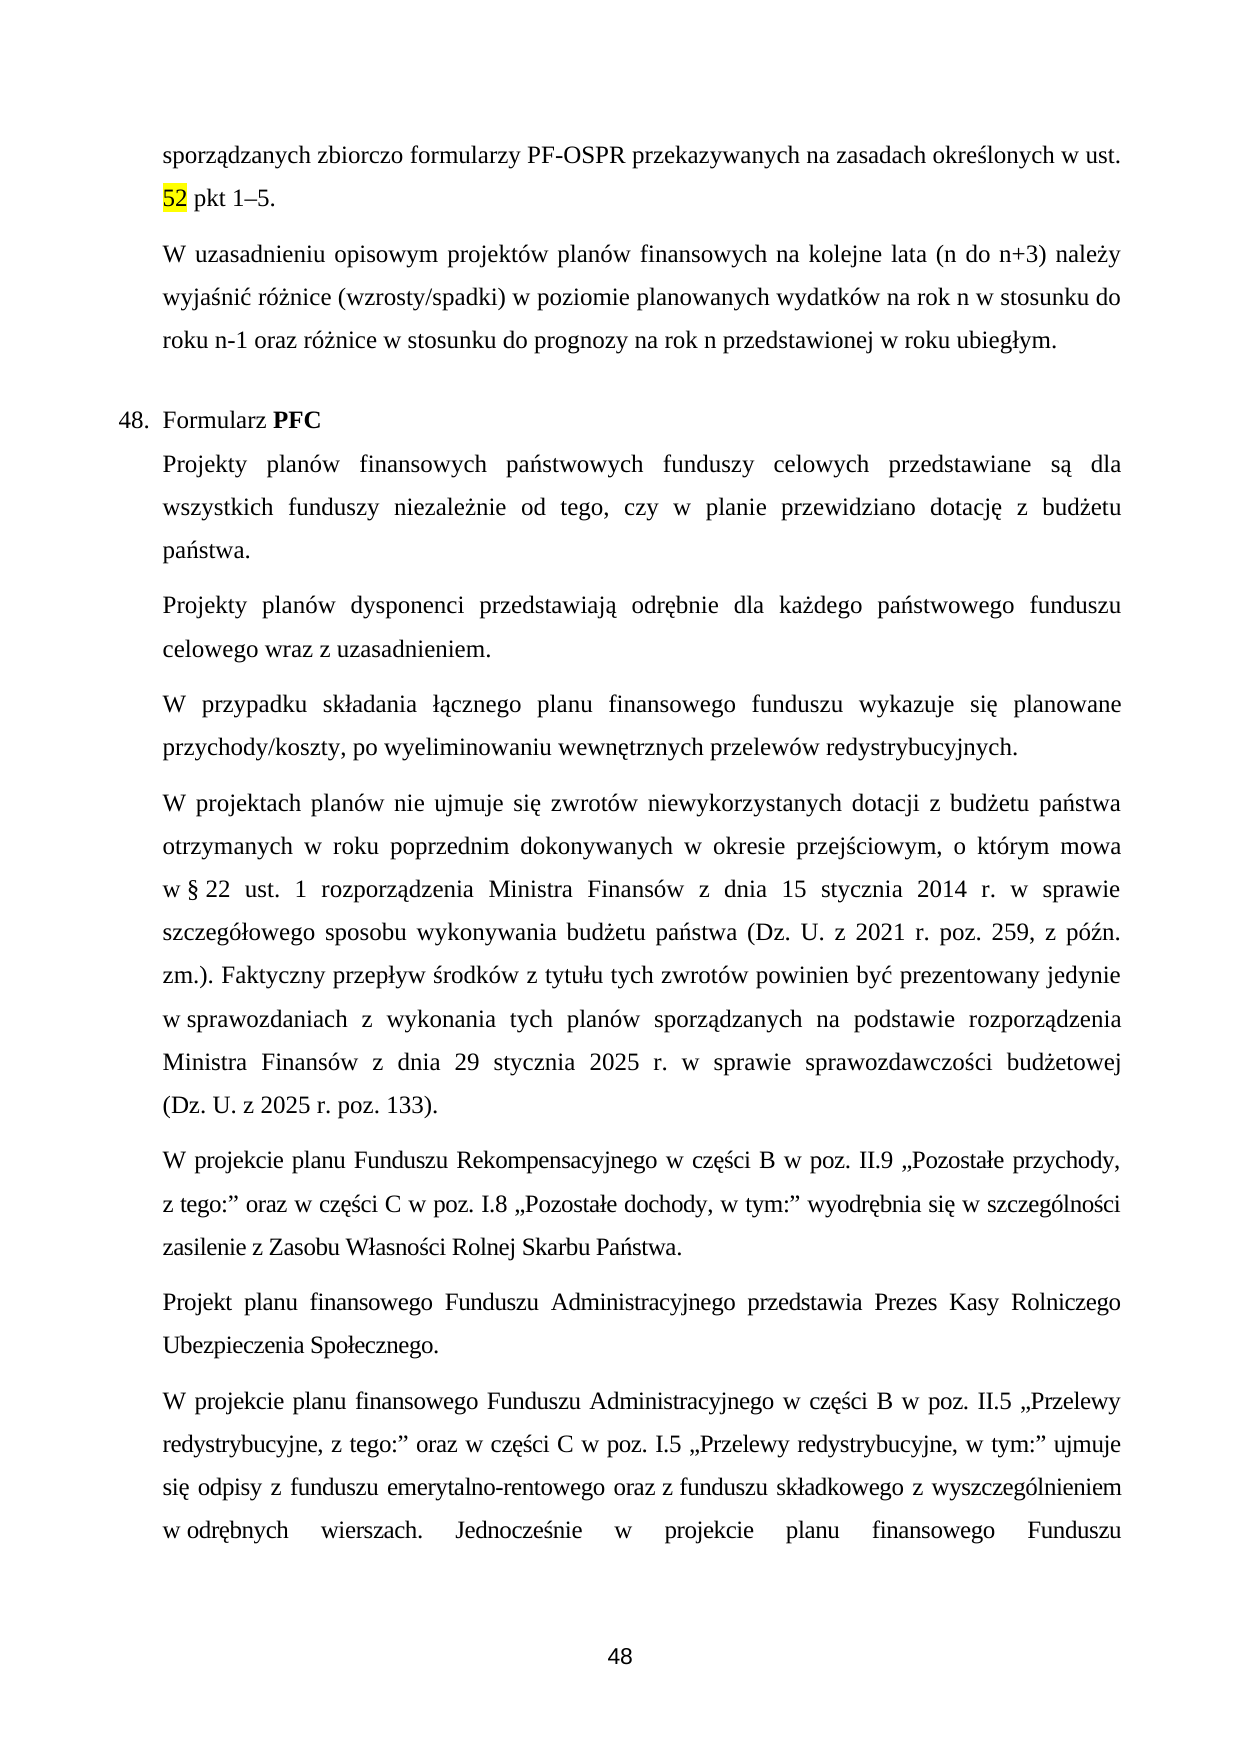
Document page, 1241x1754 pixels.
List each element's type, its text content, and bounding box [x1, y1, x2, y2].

text Projekty planów finansowych państwowych funduszy celowych przedstawiane są dla wszystkich funduszy niezależnie od tego, czy w planie przewidziano dotację z budżetu państwa. [162, 449, 1122, 564]
text Projekty planów dysponenci przedstawiają odrębnie dla każdego państwowego funduszu celowego wraz z uzasadnieniem. [162, 591, 1122, 662]
list Formularz PFC [118, 406, 1122, 434]
text W projektach planów nie ujmuje się zwrotów niewykorzystanych dotacji z budżetu państwa otrzymanych w roku poprzednim dokonywanych w okresie przejściowym, o którym mowa w § 22 ust. 1 rozporządzenia Ministra Finansów z dnia 15 stycznia 2014 r. w sprawie szczegółowego sposobu wykonywania budżetu państwa (Dz. U. z 2021 r. poz. 259, z późn. zm.). Faktyczny przepływ środków z tytułu tych zwrotów powinien być prezentowany jedynie w sprawozdaniach z wykonania tych planów sporządzanych na podstawie rozporządzenia Ministra Finansów z dnia 29 stycznia 2025 r. w sprawie sprawozdawczości budżetowej (Dz. U. z 2025 r. poz. 133). [162, 788, 1122, 1119]
text Projekt planu finansowego Funduszu Administracyjnego przedstawia Prezes Kasy Rolniczego Ubezpieczenia Społecznego. [162, 1287, 1122, 1359]
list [118, 140, 1122, 212]
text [162, 1386, 1122, 1544]
text W przypadku składania łącznego planu finansowego funduszu wykazuje się planowane przychody/koszty, po wyeliminowaniu wewnętrznych przelewów redystrybucyjnych. [162, 689, 1122, 761]
text W projekcie planu Funduszu Rekompensacyjnego w części B w poz. II.9 „Pozostałe przychody, z tego:” oraz w części C w poz. I.8 „Pozostałe dochody, w tym:” wyodrębnia się w szczególności zasilenie z Zasobu Własności Rolnej Skarbu Państwa. [162, 1146, 1122, 1261]
text W uzasadnieniu opisowym projektów planów finansowych na kolejne lata (n do n+3) należy wyjaśnić różnice (wzrosty/spadki) w poziomie planowanych wydatków na rok n w stosunku do roku n-1 oraz różnice w stosunku do prognozy na rok n przedstawionej w roku ubiegłym. [162, 239, 1122, 354]
